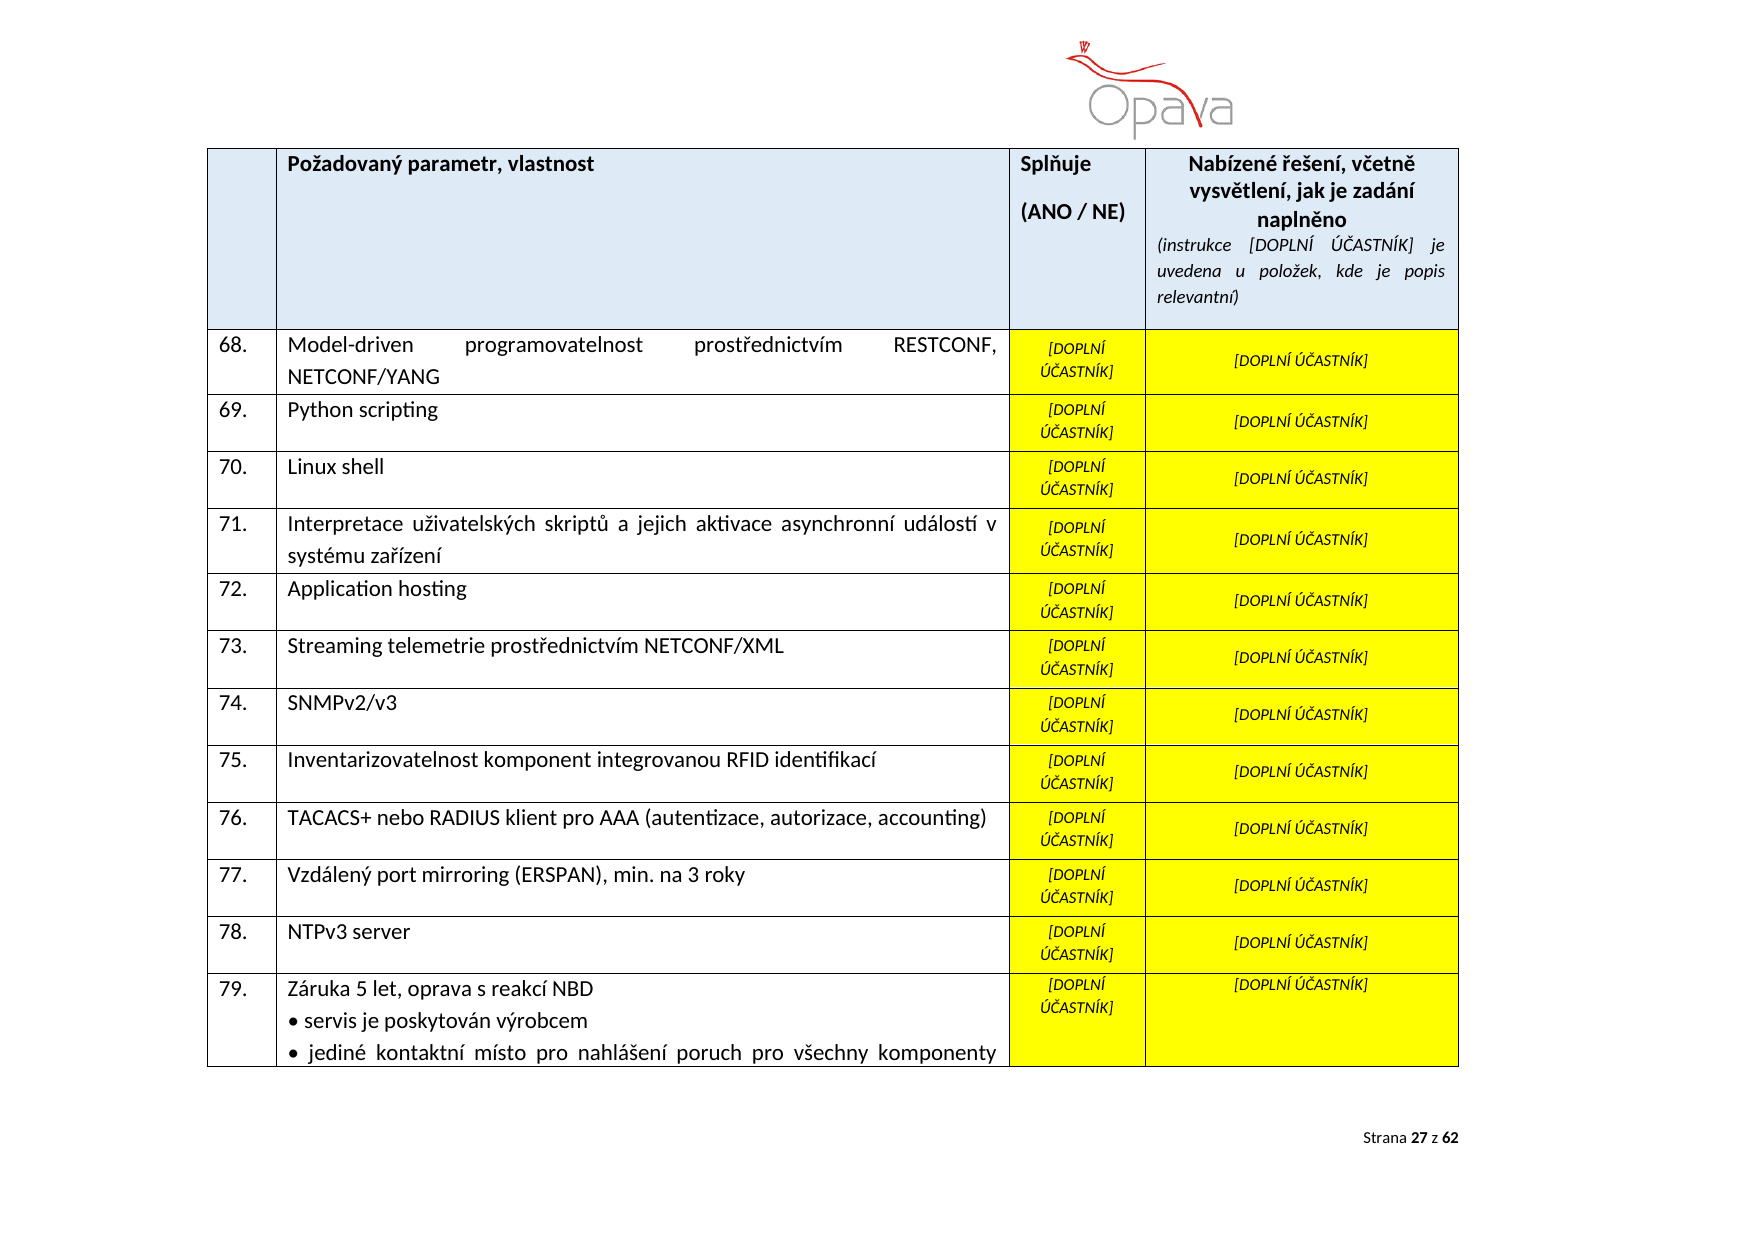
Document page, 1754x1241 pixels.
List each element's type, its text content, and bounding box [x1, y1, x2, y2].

table_cell [DOPLNÍ ÚČASTNÍK] [1146, 631, 1458, 687]
table_cell [208, 689, 276, 744]
table_header [208, 149, 276, 329]
table_cell [DOPLNÍ ÚČASTNÍK] [1010, 395, 1145, 451]
table_cell [DOPLNÍ ÚČASTNÍK] [1010, 574, 1145, 630]
table_cell Vzdálený port mirroring (ERSPAN), min. na 3 roky [277, 860, 1009, 916]
table_cell [208, 574, 276, 630]
table_cell [DOPLNÍ ÚČASTNÍK] [1010, 452, 1145, 508]
table_cell [208, 917, 276, 973]
table_cell [DOPLNÍ ÚČASTNÍK] [1146, 689, 1458, 744]
table_header Splňuje (ANO / NE) [1010, 149, 1145, 329]
table_cell Python scripting [277, 395, 1009, 451]
table_cell [DOPLNÍ ÚČASTNÍK] [1146, 509, 1458, 573]
table_cell [DOPLNÍ ÚČASTNÍK] [1146, 860, 1458, 916]
table_cell [208, 860, 276, 916]
table_cell [DOPLNÍ ÚČASTNÍK] [1146, 574, 1458, 630]
table_cell [208, 803, 276, 859]
table_cell [208, 509, 276, 573]
table_cell [DOPLNÍ ÚČASTNÍK] [1010, 689, 1145, 744]
table_cell Interpretace uživatelských skriptů a jejich aktivace asynchronní událostí v systému zařízení [277, 509, 1009, 573]
table_cell Application hosting [277, 574, 1009, 630]
table_cell SNMPv2/v3 [277, 689, 1009, 744]
table_header Požadovaný parametr, vlastnost [277, 149, 1009, 329]
table_cell Inventarizovatelnost komponent integrovanou RFID identifikací [277, 746, 1009, 802]
table_cell [DOPLNÍ ÚČASTNÍK] [1010, 803, 1145, 859]
table_cell [DOPLNÍ ÚČASTNÍK] [1146, 330, 1458, 394]
table_cell [208, 452, 276, 508]
table_cell [DOPLNÍ ÚČASTNÍK] [1010, 330, 1145, 394]
table_cell [DOPLNÍ ÚČASTNÍK] [1146, 974, 1458, 1066]
table_cell [208, 330, 276, 394]
table_cell [DOPLNÍ ÚČASTNÍK] [1146, 746, 1458, 802]
picture [1057, 32, 1242, 147]
table_cell TACACS+ nebo RADIUS klient pro AAA (autentizace, autorizace, accounting) [277, 803, 1009, 859]
table_cell [DOPLNÍ ÚČASTNÍK] [1146, 395, 1458, 451]
table_cell [208, 746, 276, 802]
table_cell [DOPLNÍ ÚČASTNÍK] [1010, 631, 1145, 687]
table_cell [DOPLNÍ ÚČASTNÍK] [1010, 917, 1145, 973]
table_cell [DOPLNÍ ÚČASTNÍK] [1010, 860, 1145, 916]
table_cell [DOPLNÍ ÚČASTNÍK] [1010, 746, 1145, 802]
table_cell [208, 631, 276, 687]
table_cell Streaming telemetrie prostřednictvím NETCONF/XML [277, 631, 1009, 687]
table_cell [208, 395, 276, 451]
table_cell Model-driven programovatelnost prostřednictvím RESTCONF, NETCONF/YANG [277, 330, 1009, 394]
table_cell [208, 974, 276, 1066]
table_header Nabízené řešení, včetně vysvětlení, jak je zadání naplněno (instrukce [DOPLNÍ ÚČASTNÍK] je uvedena u položek, kde je popis relevantní) [1146, 149, 1458, 329]
table_cell [DOPLNÍ ÚČASTNÍK] [1146, 803, 1458, 859]
table_cell Linux shell [277, 452, 1009, 508]
table_cell [DOPLNÍ ÚČASTNÍK] [1010, 974, 1145, 1066]
table_cell NTPv3 server [277, 917, 1009, 973]
table_cell [DOPLNÍ ÚČASTNÍK] [1010, 509, 1145, 573]
table_cell [DOPLNÍ ÚČASTNÍK] [1146, 452, 1458, 508]
table_cell [DOPLNÍ ÚČASTNÍK] [1146, 917, 1458, 973]
